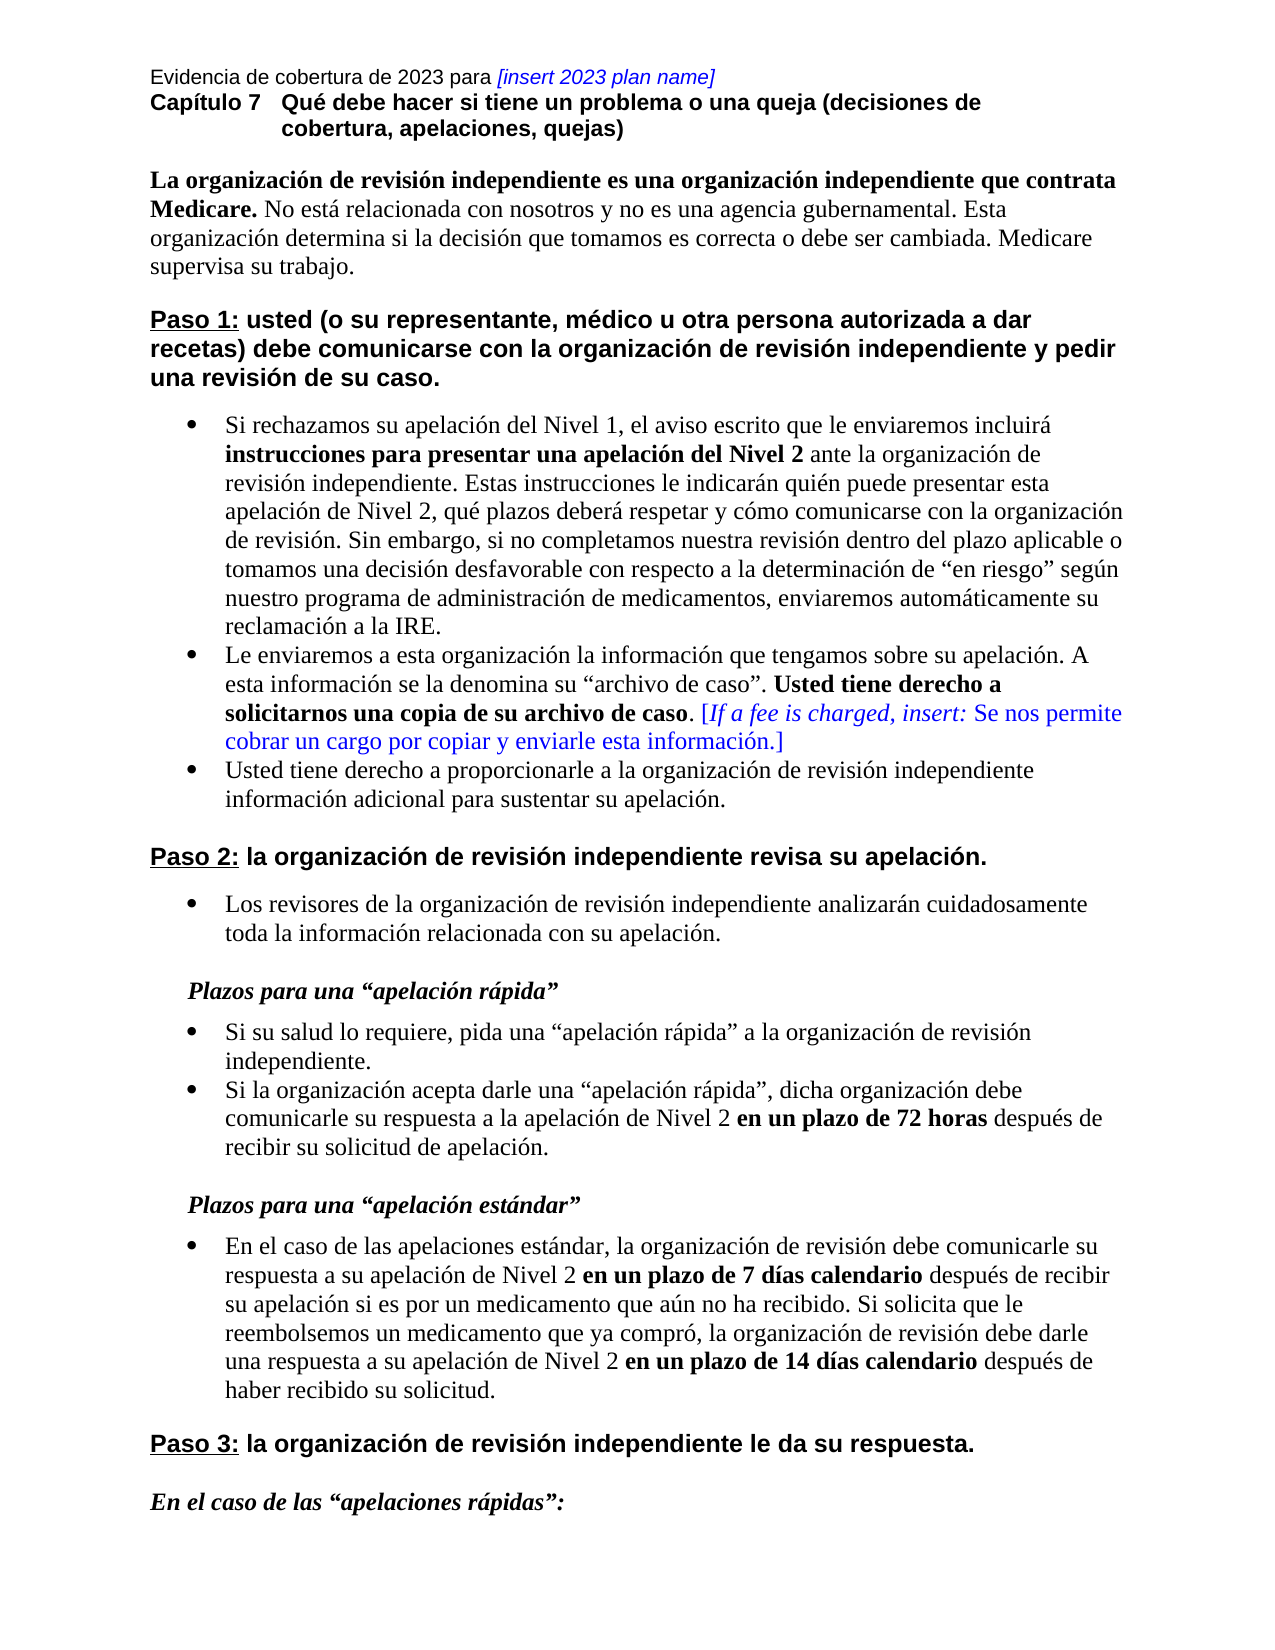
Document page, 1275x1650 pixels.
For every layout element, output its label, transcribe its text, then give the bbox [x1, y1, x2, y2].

text La organización de revisión independiente es una organización independiente que contrata Medicare. No está relacionada con nosotros y no es una agencia gubernamental. Esta organización determina si la decisión que tomamos es correcta o debe ser cambiada. Medicare supervisa su trabajo. [150, 396, 1125, 511]
subtitle Paso 2: la organización de revisión independiente revisa su apelación. [150, 1094, 1125, 1122]
list Usted tiene derecho a proporcionarle a la organización de revisión independiente información adicional para sustentar su apelación. [187, 1011, 1125, 1069]
table_header Término legal [152, 249, 1123, 292]
list Le enviaremos a esta organización la información que tengamos sobre su apelación. A esta información se la denomina su “archivo de caso”. Usted tiene derecho a solicitarnos una copia de su archivo de caso. [If a fee is charged, insert: Se nos permite cobrar un cargo por copiar y enviarle esta información.] [187, 884, 1125, 999]
list Si su salud lo requiere, pida una “apelación rápida” a la organización de revisión independiente. [187, 1269, 1125, 1327]
list Si la organización acepta darle una “apelación rápida”, dicha organización debe comunicarle su respuesta a la apelación de Nivel 2 en un plazo de 72 horas después de recibir su solicitud de apelación. [187, 1339, 1125, 1425]
list Los revisores de la organización de revisión independiente analizarán cuidadosamente toda la información relacionada con su apelación. [187, 1141, 1125, 1199]
subtitle Plazos para una “apelación rápida” [187, 1228, 1125, 1257]
list Si rechazamos su apelación del Nivel 1, el aviso escrito que le enviaremos incluirá instrucciones para presentar una apelación del Nivel 2 ante la organización de revisión independiente. Estas instrucciones le indicarán quién puede presentar esta apelación de Nivel 2, qué plazos deberá respetar y cómo comunicarse con la organización de revisión. Sin embargo, si no completamos nuestra revisión dentro del plazo aplicable o tomamos una decisión desfavorable con respecto a la determinación de “en riesgo” según nuestro programa de administración de medicamentos, enviaremos automáticamente su reclamación a la IRE. [187, 641, 1125, 871]
subtitle Paso 1: usted (o su representante, médico u otra persona autorizada a dar recetas) debe comunicarse con la organización de revisión independiente y pedir una revisión de su caso. [150, 536, 1125, 622]
subtitle Sección 5.6 Paso a paso: cómo presentar una apelación de Nivel 2 [142, 167, 1133, 208]
table_cell El nombre formal para la “organización de revisión independiente” es “Entidad de revisión independiente”. A veces se la denomina “IRE” (del inglés “Independent Review Entity”). [152, 296, 1123, 368]
